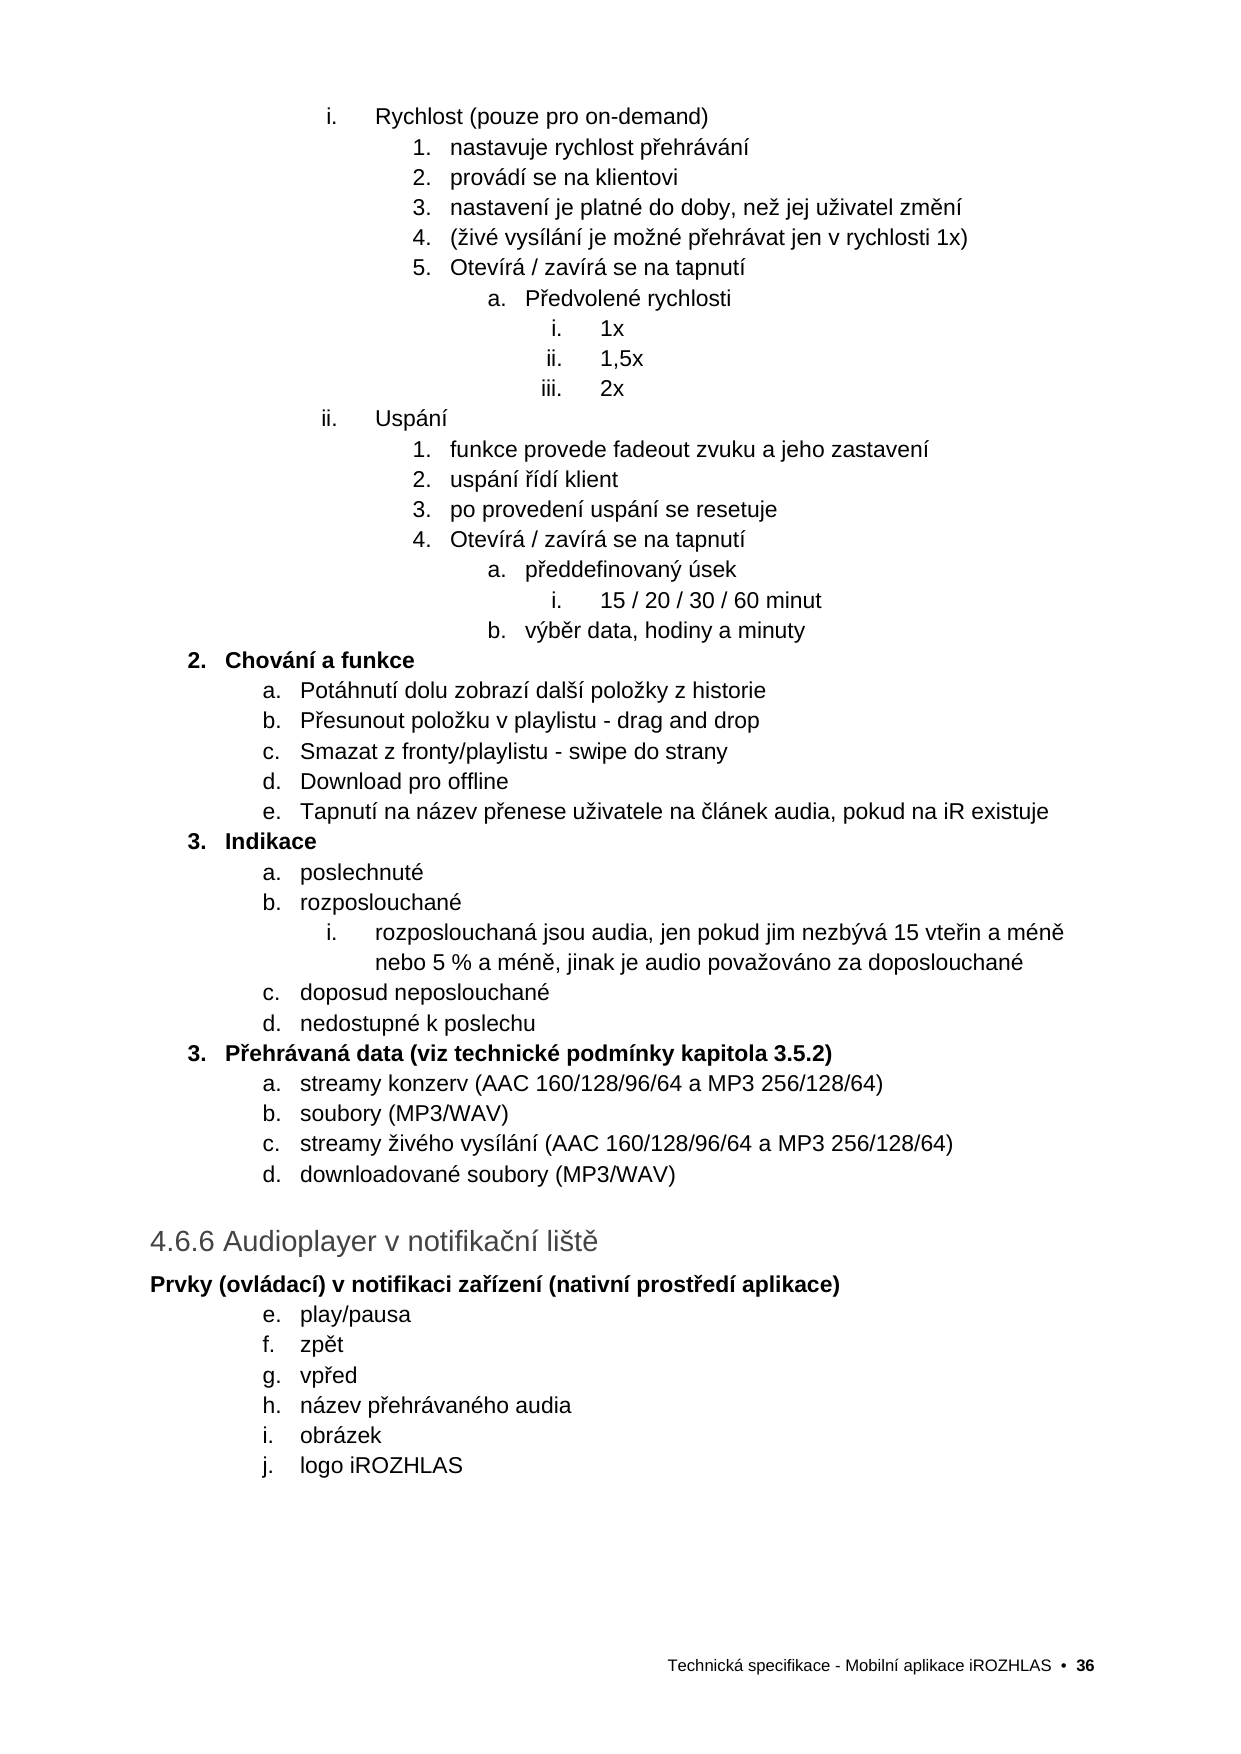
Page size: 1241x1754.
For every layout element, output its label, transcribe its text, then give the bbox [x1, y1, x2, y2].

list logo iROZHLAS [262, 1452, 1094, 1479]
list nedostupné k poslechu [262, 1009, 1094, 1036]
list Přesunout položku v playlistu - drag and drop [262, 707, 1094, 734]
list rozposlouchané [262, 889, 1094, 915]
list předdefinovaný úsek [487, 556, 1094, 583]
list po provedení uspání se resetuje [412, 496, 1094, 522]
list soubory (MP3/WAV) [262, 1100, 1094, 1127]
list poslechnuté [262, 858, 1094, 885]
list play/pausa [262, 1301, 1094, 1328]
list (živé vysílání je možné přehrávat jen v rychlosti 1x) [412, 224, 1094, 251]
list vpřed [262, 1362, 1094, 1388]
list Otevírá / zavírá se na tapnutí [412, 254, 1094, 281]
list Otevírá / zavírá se na tapnutí [412, 526, 1094, 553]
list provádí se na klientovi [412, 164, 1094, 190]
list výběr data, hodiny a minuty [487, 617, 1094, 643]
list nastavuje rychlost přehrávání [412, 133, 1094, 160]
list 2x [562, 375, 1094, 402]
list doposud neposlouchané [262, 979, 1094, 1006]
list Tapnutí na název přenese uživatele na článek audia, pokud na iR existuje [262, 798, 1094, 824]
list nastavení je platné do doby, než jej uživatel změní [412, 194, 1094, 220]
list streamy konzerv (AAC 160/128/96/64 a MP3 256/128/64) [262, 1070, 1094, 1096]
list Potáhnutí dolu zobrazí další položky z historie [262, 677, 1094, 704]
list Předvolené rychlosti [487, 284, 1094, 311]
list Chování a funkce [187, 647, 1094, 673]
list Indikace [187, 828, 1094, 855]
list Přehrávaná data (viz technické podmínky kapitola 3.5.2) [187, 1040, 1094, 1066]
list 1x [562, 315, 1094, 341]
list uspání řídí klient [412, 466, 1094, 492]
subtitle 4.6.6 Audioplayer v notifikační liště [150, 1224, 1094, 1258]
list obrázek [262, 1422, 1094, 1448]
list Uspání [337, 405, 1094, 432]
list 15 / 20 / 30 / 60 minut [562, 587, 1094, 613]
list zpět [262, 1331, 1094, 1358]
list streamy živého vysílání (AAC 160/128/96/64 a MP3 256/128/64) [262, 1130, 1094, 1157]
list Rychlost (pouze pro on-demand) [337, 103, 1094, 130]
list Download pro offline [262, 768, 1094, 794]
list rozposlouchaná jsou audia, jen pokud jim nezbývá 15 vteřin a méně nebo 5 % a méně, jinak je audio považováno za doposlouchané [337, 919, 1094, 976]
list downloadované soubory (MP3/WAV) [262, 1161, 1094, 1187]
list funkce provede fadeout zvuku a jeho zastavení [412, 436, 1094, 462]
list název přehrávaného audia [262, 1392, 1094, 1418]
list Smazat z fronty/playlistu - swipe do strany [262, 738, 1094, 764]
text Prvky (ovládací) v notifikaci zařízení (nativní prostředí aplikace) [150, 1271, 1094, 1297]
list 1,5x [562, 345, 1094, 371]
